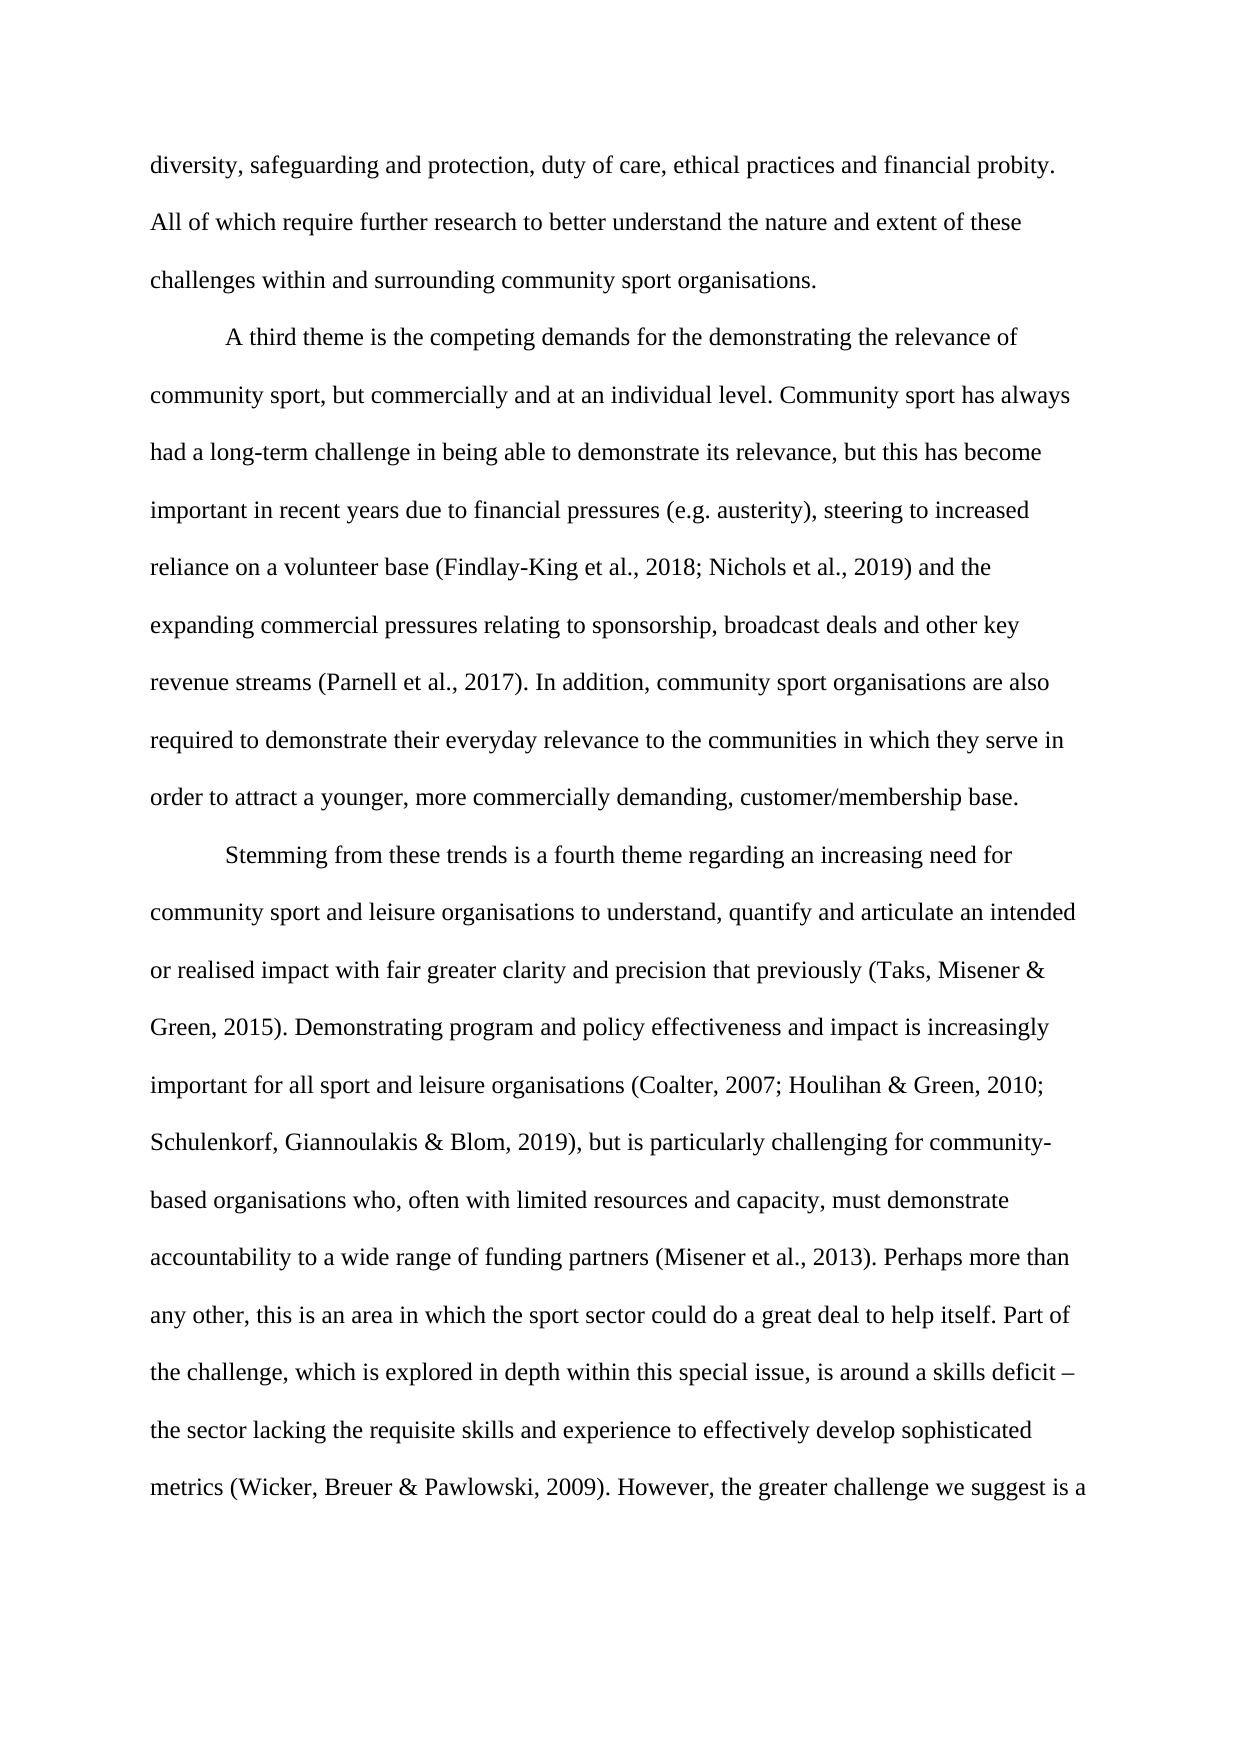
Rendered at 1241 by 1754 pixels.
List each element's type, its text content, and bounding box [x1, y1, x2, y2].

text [150, 150, 1090, 294]
text A third theme is the competing demands for the demonstrating the relevance of community sport, but commercially and at an individual level. Community sport has always had a long-term challenge in being able to demonstrate its relevance, but this has become important in recent years due to financial pressures (e.g. austerity), steering to increased reliance on a volunteer base (Findlay-King et al., 2018; Nichols et al., 2019) and the expanding commercial pressures relating to sponsorship, broadcast deals and other key revenue streams (Parnell et al., 2017). In addition, community sport organisations are also required to demonstrate their everyday relevance to the communities in which they serve in order to attract a younger, more commercially demanding, customer/membership base. [150, 322, 1090, 811]
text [150, 840, 1090, 1501]
